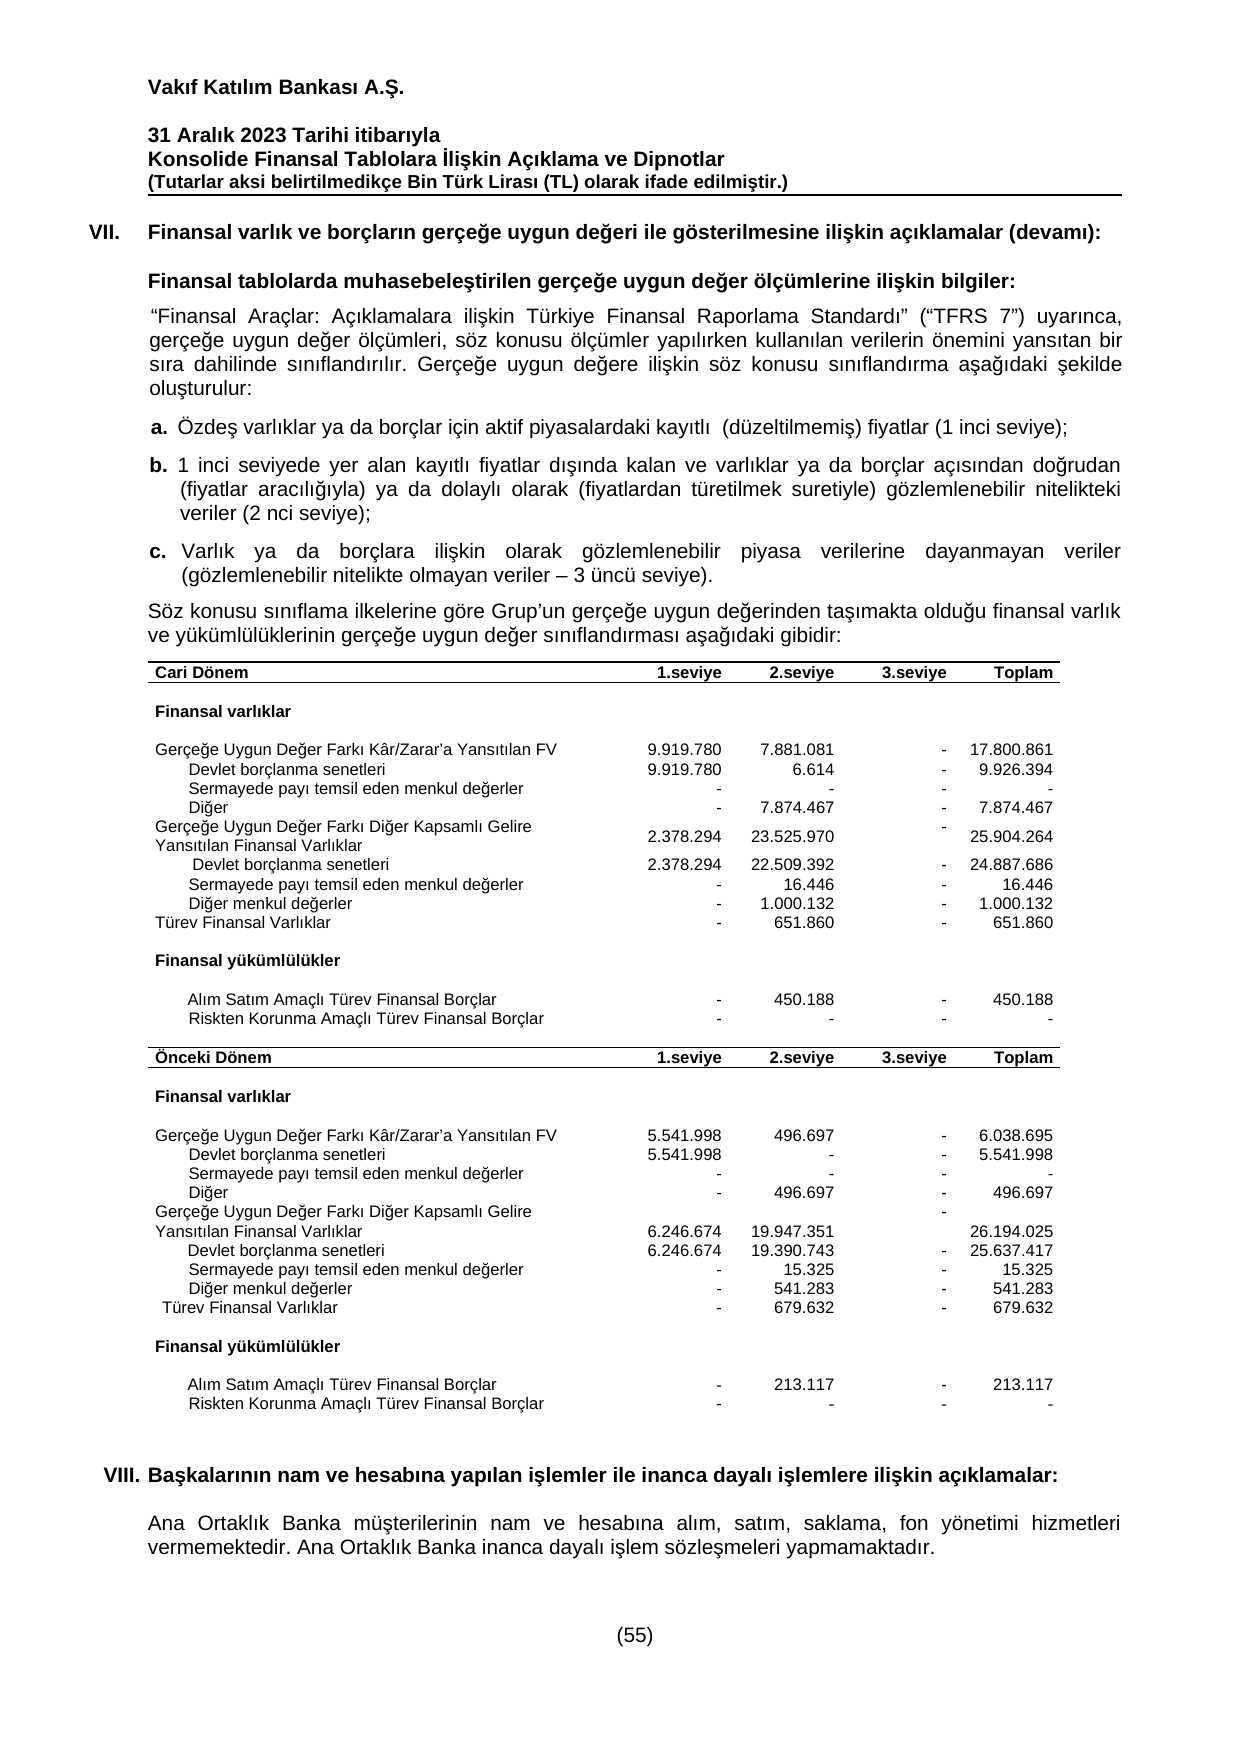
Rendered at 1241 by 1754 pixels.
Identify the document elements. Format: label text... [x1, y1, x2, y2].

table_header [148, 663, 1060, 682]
list Finansal varlık ve borçların gerçeğe uygun değeri ile gösterilmesine ilişkin açıklamalar (devamı): [89, 219, 1122, 243]
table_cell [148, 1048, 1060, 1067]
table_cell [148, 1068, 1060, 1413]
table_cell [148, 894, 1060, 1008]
list Başkalarının nam ve hesabına yapılan işlemler ile inanca dayalı işlemlere ilişkin açıklamalar: [103, 1463, 1122, 1487]
list Varlık ya da borçlara ilişkin olarak gözlemlenebilir piyasa verilerine dayanmayan veriler (gözlemlenebilir nitelikte olmayan veriler – 3 üncü seviye). [149, 539, 1122, 587]
list 1 inci seviyede yer alan kayıtlı fiyatlar dışında kalan ve varlıklar ya da borçlar açısından doğrudan (fiyatlar aracılığıyla) ya da dolaylı olarak (fiyatlardan türetilmek suretiyle) gözlemlenebilir nitelikteki veriler (2 nci seviye); [149, 453, 1122, 525]
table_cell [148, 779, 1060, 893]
text “Finansal Araçlar: Açıklamalara ilişkin Türkiye Finansal Raporlama Standardı” (“TFRS 7”) uyarınca, gerçeğe uygun değer ölçümleri, söz konusu ölçümler yapılırken kullanılan verilerin önemini yansıtan bir sıra dahilinde sınıflandırılır. Gerçeğe uygun değere ilişkin söz konusu sınıflandırma aşağıdaki şekilde oluşturulur: [149, 304, 1124, 400]
list Özdeş varlıklar ya da borçlar için aktif piyasalardaki kayıtlı (düzeltilmemiş) fiyatlar (1 inci seviye); [149, 414, 1124, 438]
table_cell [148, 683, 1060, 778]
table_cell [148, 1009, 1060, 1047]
text Söz konusu sınıflama ilkelerine göre Grup’un gerçeğe uygun değerinden taşımakta olduğu finansal varlık ve yükümlülüklerinin gerçeğe uygun değer sınıflandırması aşağıdaki gibidir: [148, 599, 1122, 647]
text Ana Ortaklık Banka müşterilerinin nam ve hesabına alım, satım, saklama, fon yönetimi hizmetleri vermemektedir. Ana Ortaklık Banka inanca dayalı işlem sözleşmeleri yapmamaktadır. [148, 1511, 1122, 1559]
text Finansal tablolarda muhasebeleştirilen gerçeğe uygun değer ölçümlerine ilişkin bilgiler: [148, 268, 1122, 292]
